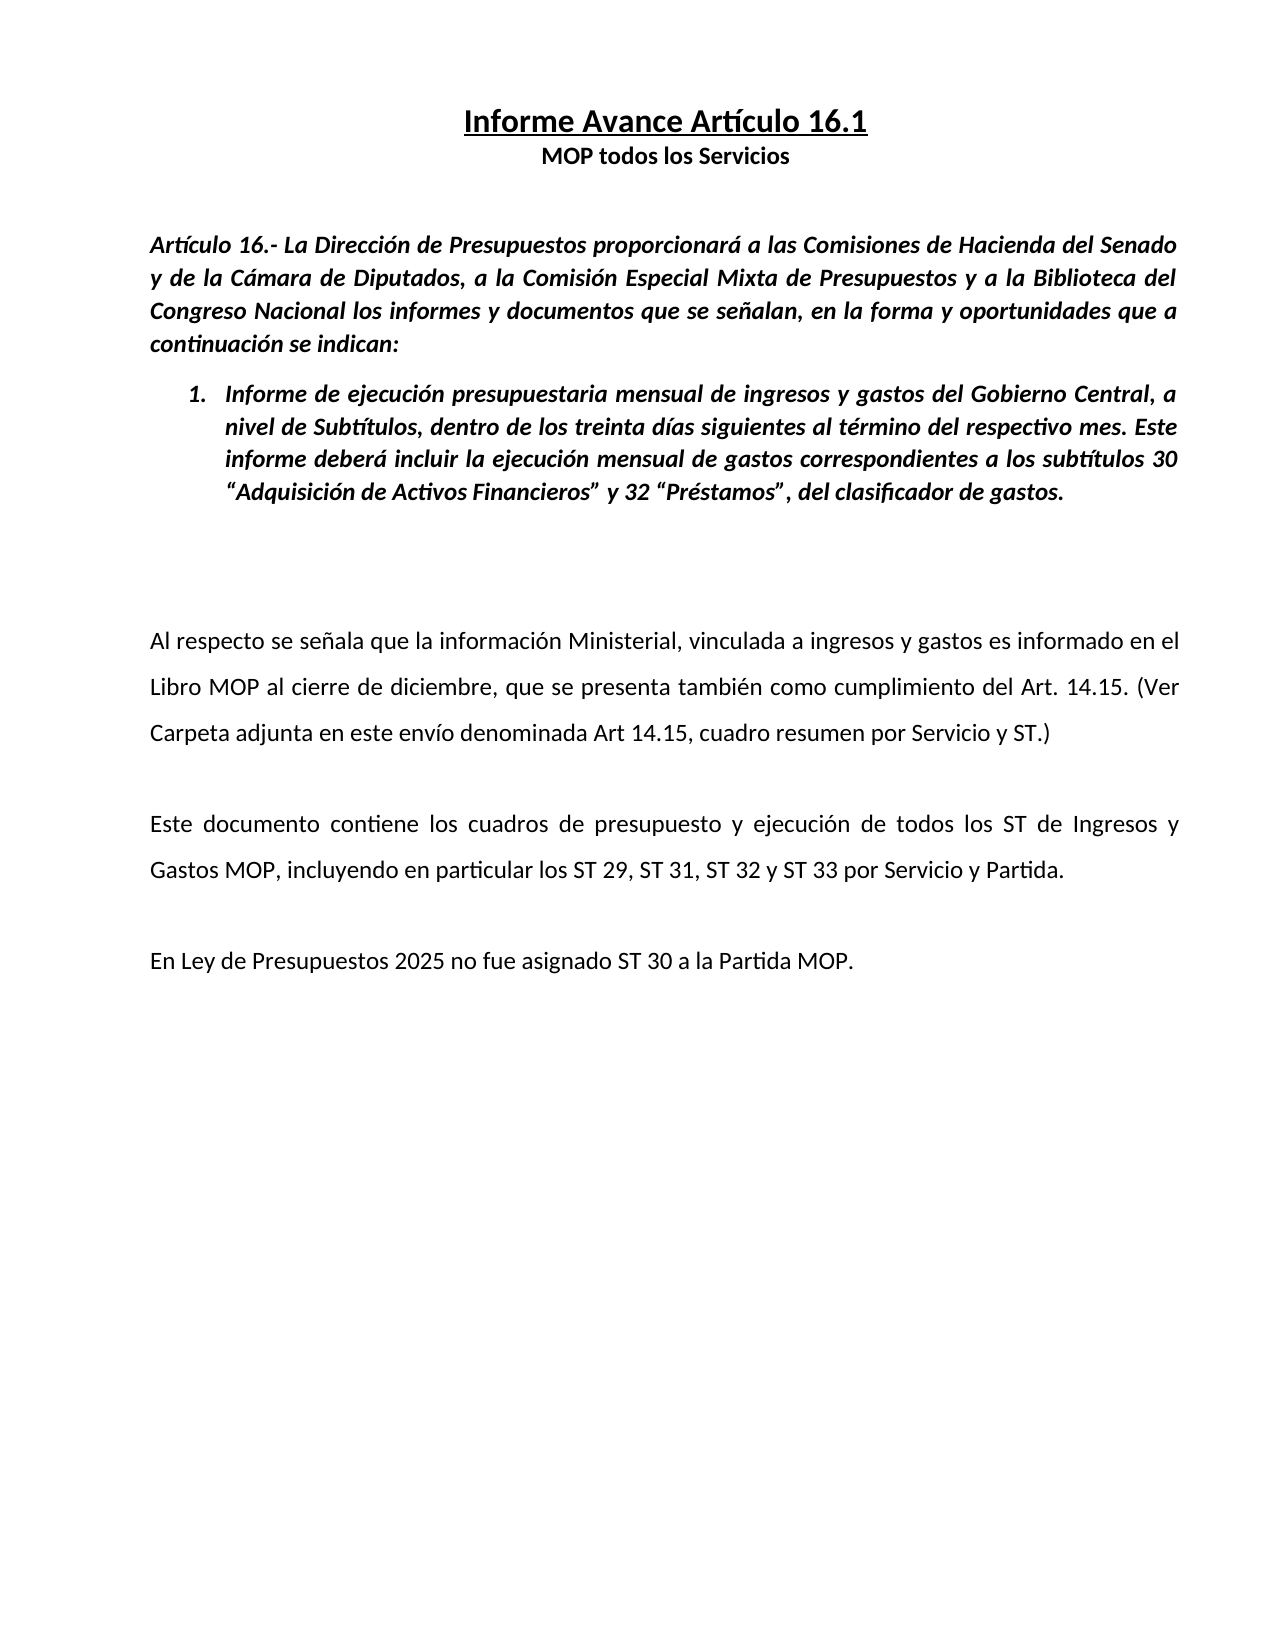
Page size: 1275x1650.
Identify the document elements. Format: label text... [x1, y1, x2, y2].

text Informe Avance Artículo 16.1 [150, 99, 1181, 140]
text Artículo 16.- La Dirección de Presupuestos proporcionará a las Comisiones de Hacienda del Senado y de la Cámara de Diputados, a la Comisión Especial Mixta de Presupuestos y a la Biblioteca del Congreso Nacional los informes y documentos que se señalan, en la forma y oportunidades que a continuación se indican: [150, 229, 1181, 359]
list Informe de ejecución presupuestaria mensual de ingresos y gastos del Gobierno Central, a nivel de Subtítulos, dentro de los treinta días siguientes al término del respectivo mes. Este informe deberá incluir la ejecución mensual de gastos correspondientes a los subtítulos 30 “Adquisición de Activos Financieros” y 32 “Préstamos”, del clasificador de gastos. [187, 378, 1181, 507]
text Este documento contiene los cuadros de presupuesto y ejecución de todos los ST de Ingresos y Gastos MOP, incluyendo en particular los ST 29, ST 31, ST 32 y ST 33 por Servicio y Partida. [150, 808, 1181, 884]
text En Ley de Presupuestos 2025 no fue asignado ST 30 a la Partida MOP. [150, 945, 1181, 976]
text MOP todos los Servicios [150, 140, 1181, 171]
text Al respecto se señala que la información Ministerial, vinculada a ingresos y gastos es informado en el Libro MOP al cierre de diciembre, que se presenta también como cumplimiento del Art. 14.15. (Ver Carpeta adjunta en este envío denominada Art 14.15, cuadro resumen por Servicio y ST.) [150, 625, 1181, 747]
